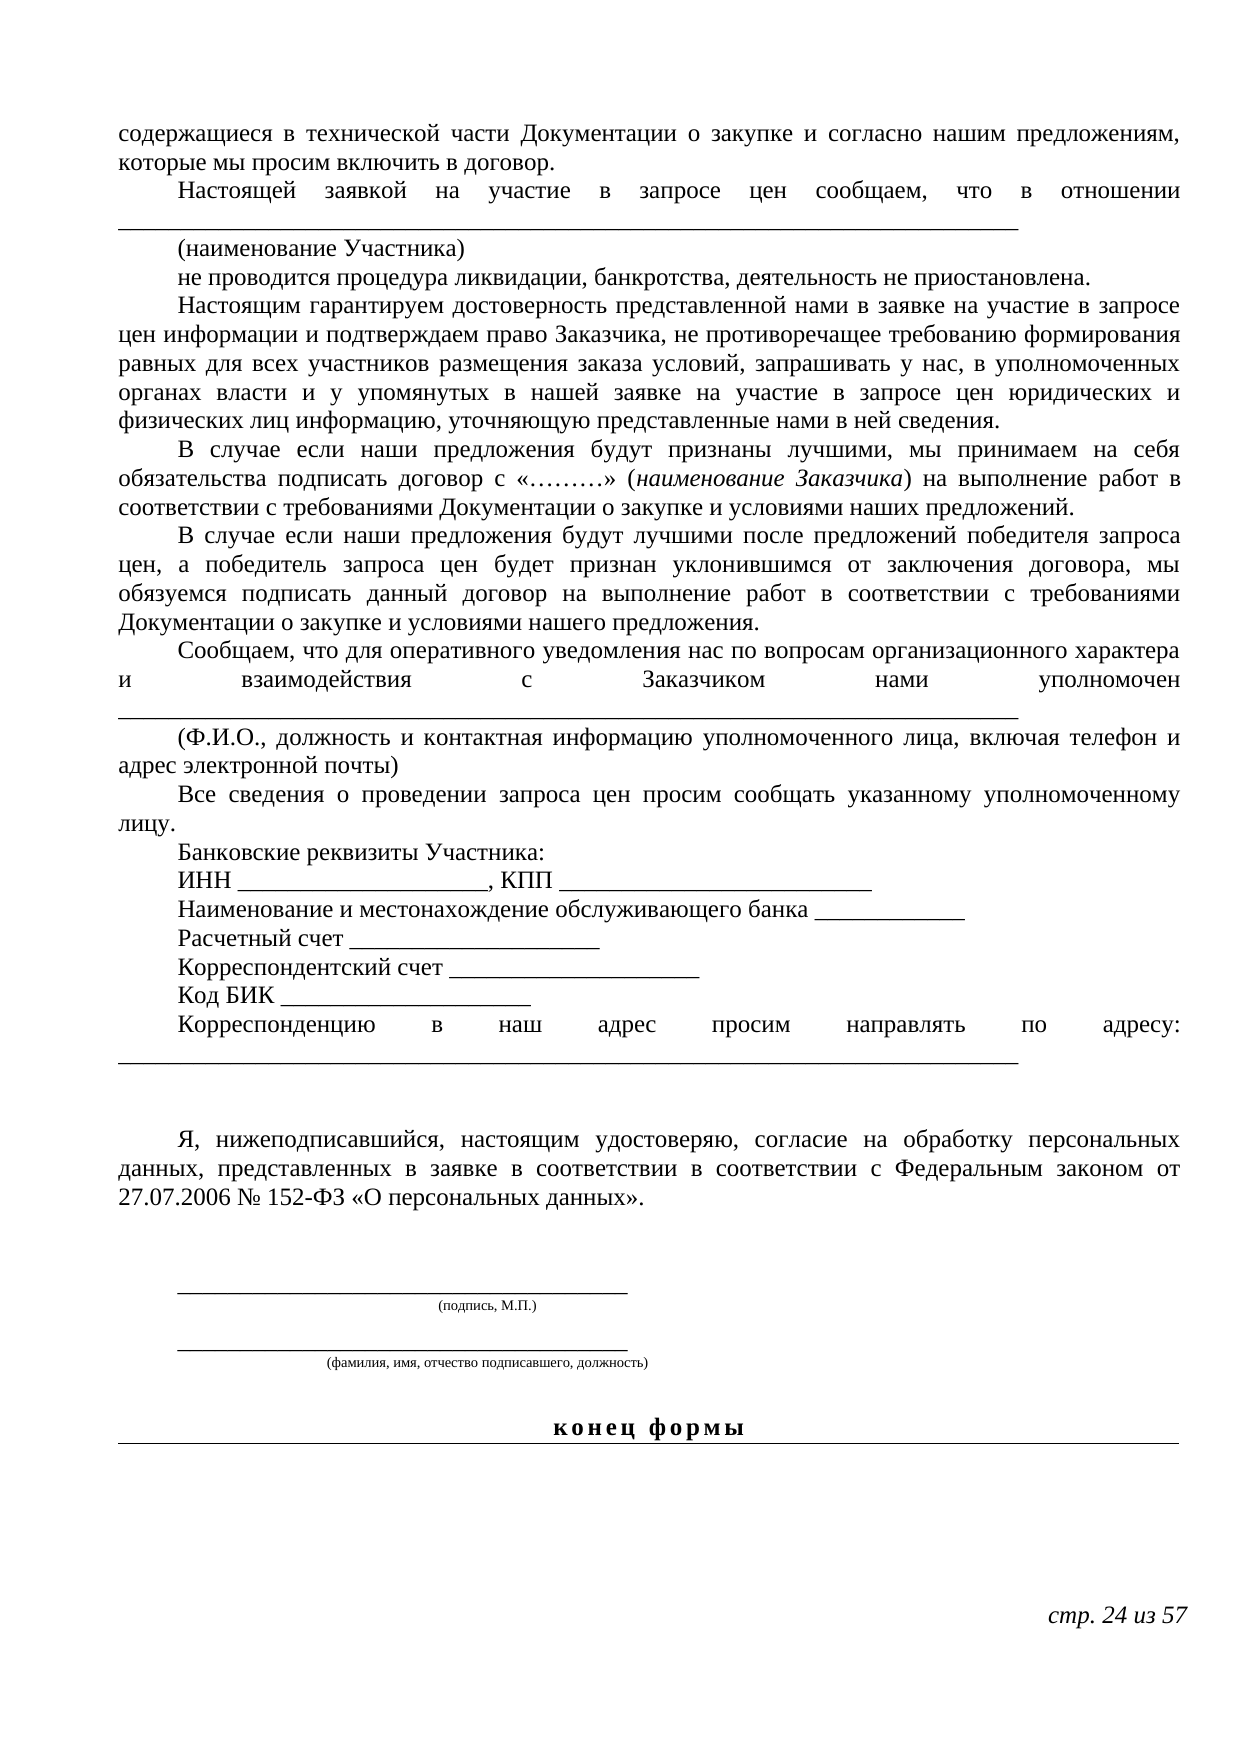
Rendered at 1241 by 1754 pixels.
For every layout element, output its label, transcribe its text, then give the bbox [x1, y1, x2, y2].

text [118, 118, 1181, 176]
text Настоящей заявкой на участие в запросе цен сообщаем, что в отношении ________________________________________________________________________ [118, 176, 1181, 233]
text В случае если наши предложения будут лучшими после предложений победителя запроса цен, а победитель запроса цен будет признан уклонившимся от заключения договора, мы обязуемся подписать данный договор на выполнение работ в соответствии с требованиями Документации о закупке и условиями нашего предложения. [118, 521, 1181, 636]
text (подпись, М.П.) [118, 1297, 797, 1326]
text Корреспондентский счет ____________________ [118, 952, 1181, 981]
text В случае если наши предложения будут признаны лучшими, мы принимаем на себя обязательства подписать договор с «………» (наименование Заказчика) на выполнение работ в соответствии с требованиями Документации о закупке и условиями наших предложений. [118, 434, 1181, 521]
text Расчетный счет ____________________ [118, 923, 1181, 952]
text Банковские реквизиты Участника: [118, 837, 1181, 866]
text конец формы [118, 1412, 1179, 1443]
text не проводится процедура ликвидации, банкротства, деятельность не приостановлена. [118, 262, 1181, 291]
text Сообщаем, что для оперативного уведомления нас по вопросам организационного характера и взаимодействия с Заказчиком нами уполномочен ________________________________________________________________________ [118, 636, 1181, 722]
text (наименование Участника) [118, 233, 1181, 262]
text Код БИК ____________________ [118, 981, 1181, 1009]
text Настоящим гарантируем достоверность представленной нами в заявке на участие в запросе цен информации и подтверждаем право Заказчика, не противоречащее требованию формирования равных для всех участников размещения заказа условий, запрашивать у нас, в уполномоченных органах власти и у упомянутых в нашей заявке на участие в запросе цен юридических и физических лиц информацию, уточняющую представленные нами в ней сведения. [118, 291, 1181, 434]
text Корреспонденцию в наш адрес просим направлять по адресу: ________________________________________________________________________ [118, 1009, 1181, 1067]
text Я, нижеподписавшийся, настоящим удостоверяю, согласие на обработку персональных данных, представленных в заявке в соответствии в соответствии с Федеральным законом от 27.07.2006 № 152-ФЗ «О персональных данных». [118, 1124, 1181, 1211]
text ____________________________________ [118, 1326, 1181, 1354]
text ИНН ____________________, КПП _________________________ [118, 866, 1181, 894]
text (Ф.И.О., должность и контактная информацию уполномоченного лица, включая телефон и адрес электронной почты) [118, 722, 1181, 779]
text (фамилия, имя, отчество подписавшего, должность) [118, 1354, 797, 1383]
text Все сведения о проведении запроса цен просим сообщать указанному уполномоченному лицу. [118, 779, 1181, 837]
text Наименование и местонахождение обслуживающего банка ____________ [118, 894, 1181, 923]
text ____________________________________ [118, 1268, 1181, 1297]
